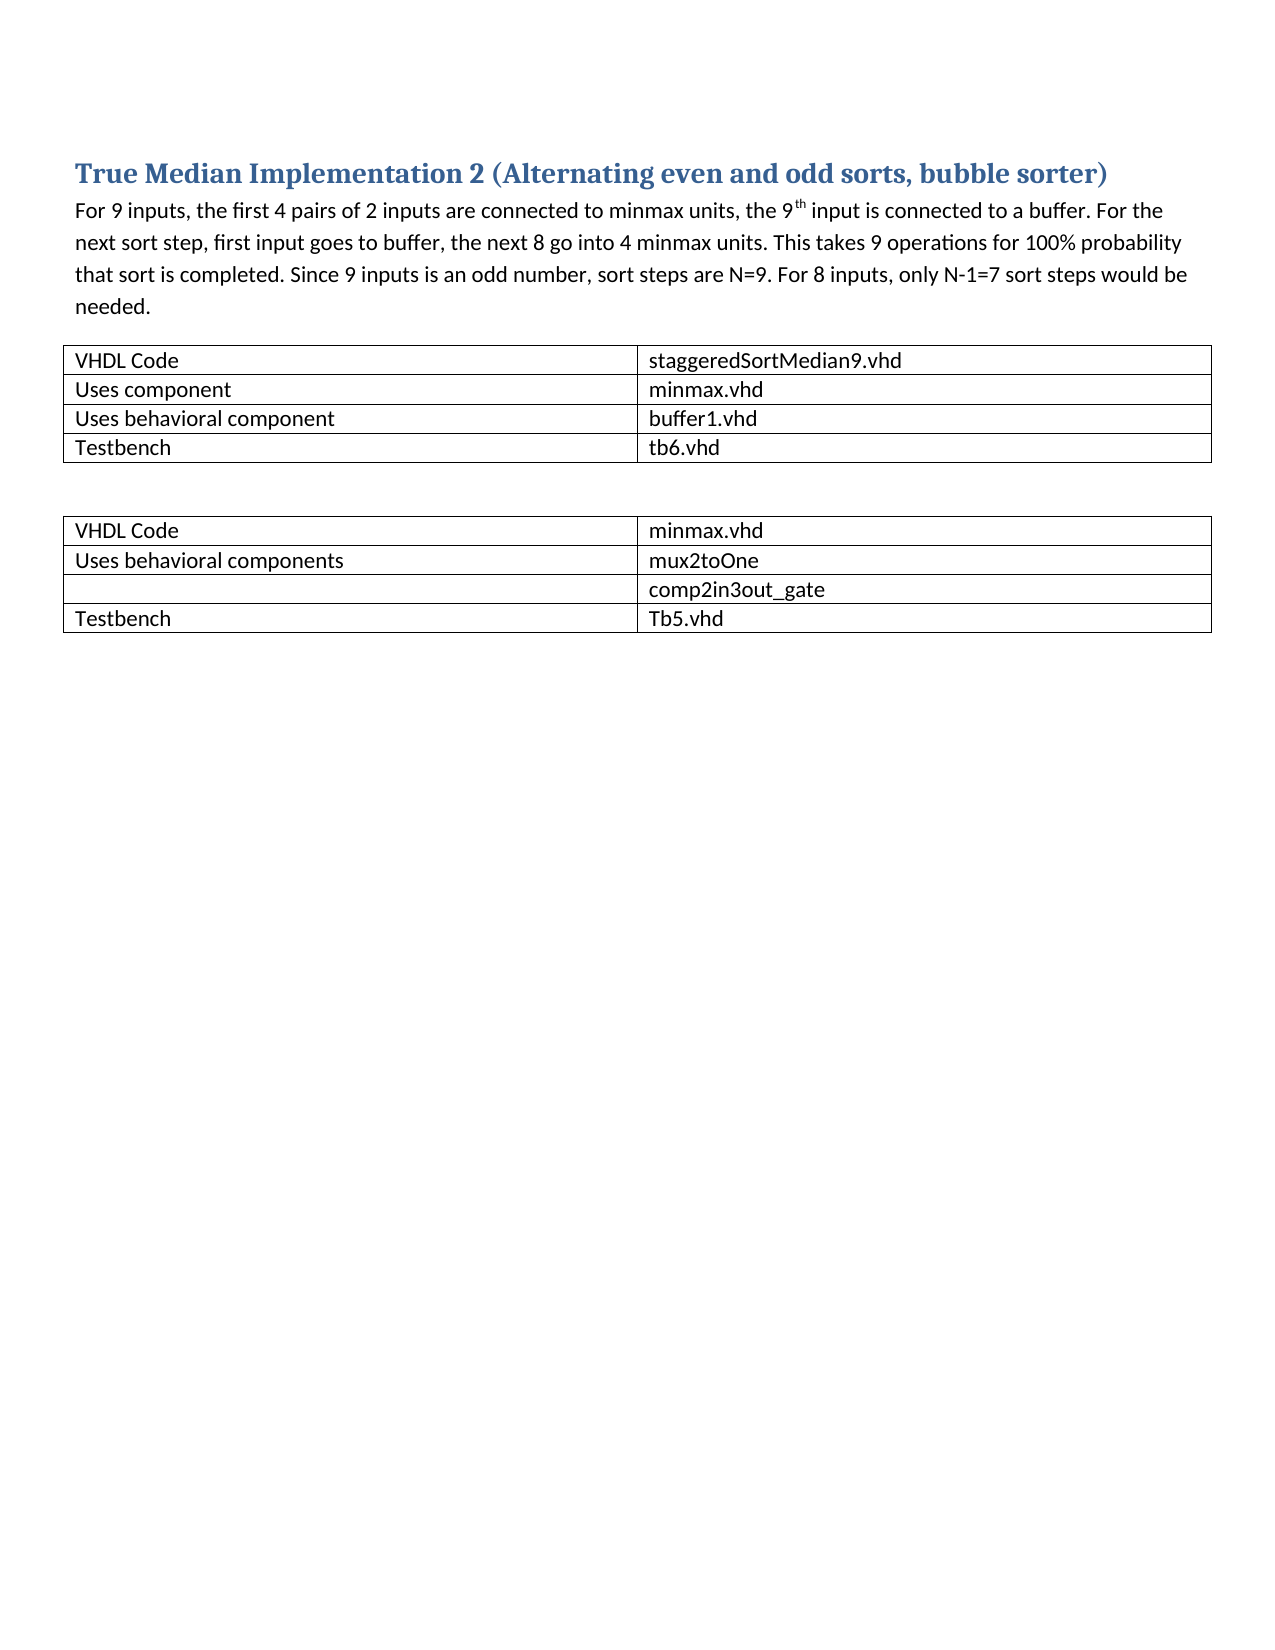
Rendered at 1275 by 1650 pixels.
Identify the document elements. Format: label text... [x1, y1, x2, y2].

table_cell Uses behavioral components [64, 546, 637, 574]
table_cell tb6.vhd [638, 434, 1211, 462]
table_header VHDL Code [64, 517, 637, 545]
table_cell Tb5.vhd [638, 604, 1211, 632]
table_cell [64, 575, 637, 603]
subtitle True Median Implementation 2 (Alternating even and odd sorts, bubble sorter) [75, 157, 1200, 191]
table_header staggeredSortMedian9.vhd [638, 346, 1211, 374]
table_cell minmax.vhd [638, 375, 1211, 403]
table_header minmax.vhd [638, 517, 1211, 545]
table_cell mux2toOne [638, 546, 1211, 574]
text For 9 inputs, the first 4 pairs of 2 inputs are connected to minmax units, the 9th input is connected to a buffer. For the next sort step, first input goes to buffer, the next 8 go into 4 minmax units. This takes 9 operations for 100% probability that sort is completed. Since 9 inputs is an odd number, sort steps are N=9. For 8 inputs, only N-1=7 sort steps would be needed. [75, 196, 1200, 320]
table_cell buffer1.vhd [638, 405, 1211, 432]
table_header VHDL Code [64, 346, 637, 374]
table_cell Uses component [64, 375, 637, 403]
table_cell Testbench [64, 434, 637, 462]
table_cell Uses behavioral component [64, 405, 637, 432]
table_cell comp2in3out_gate [638, 575, 1211, 603]
table_cell Testbench [64, 604, 637, 632]
